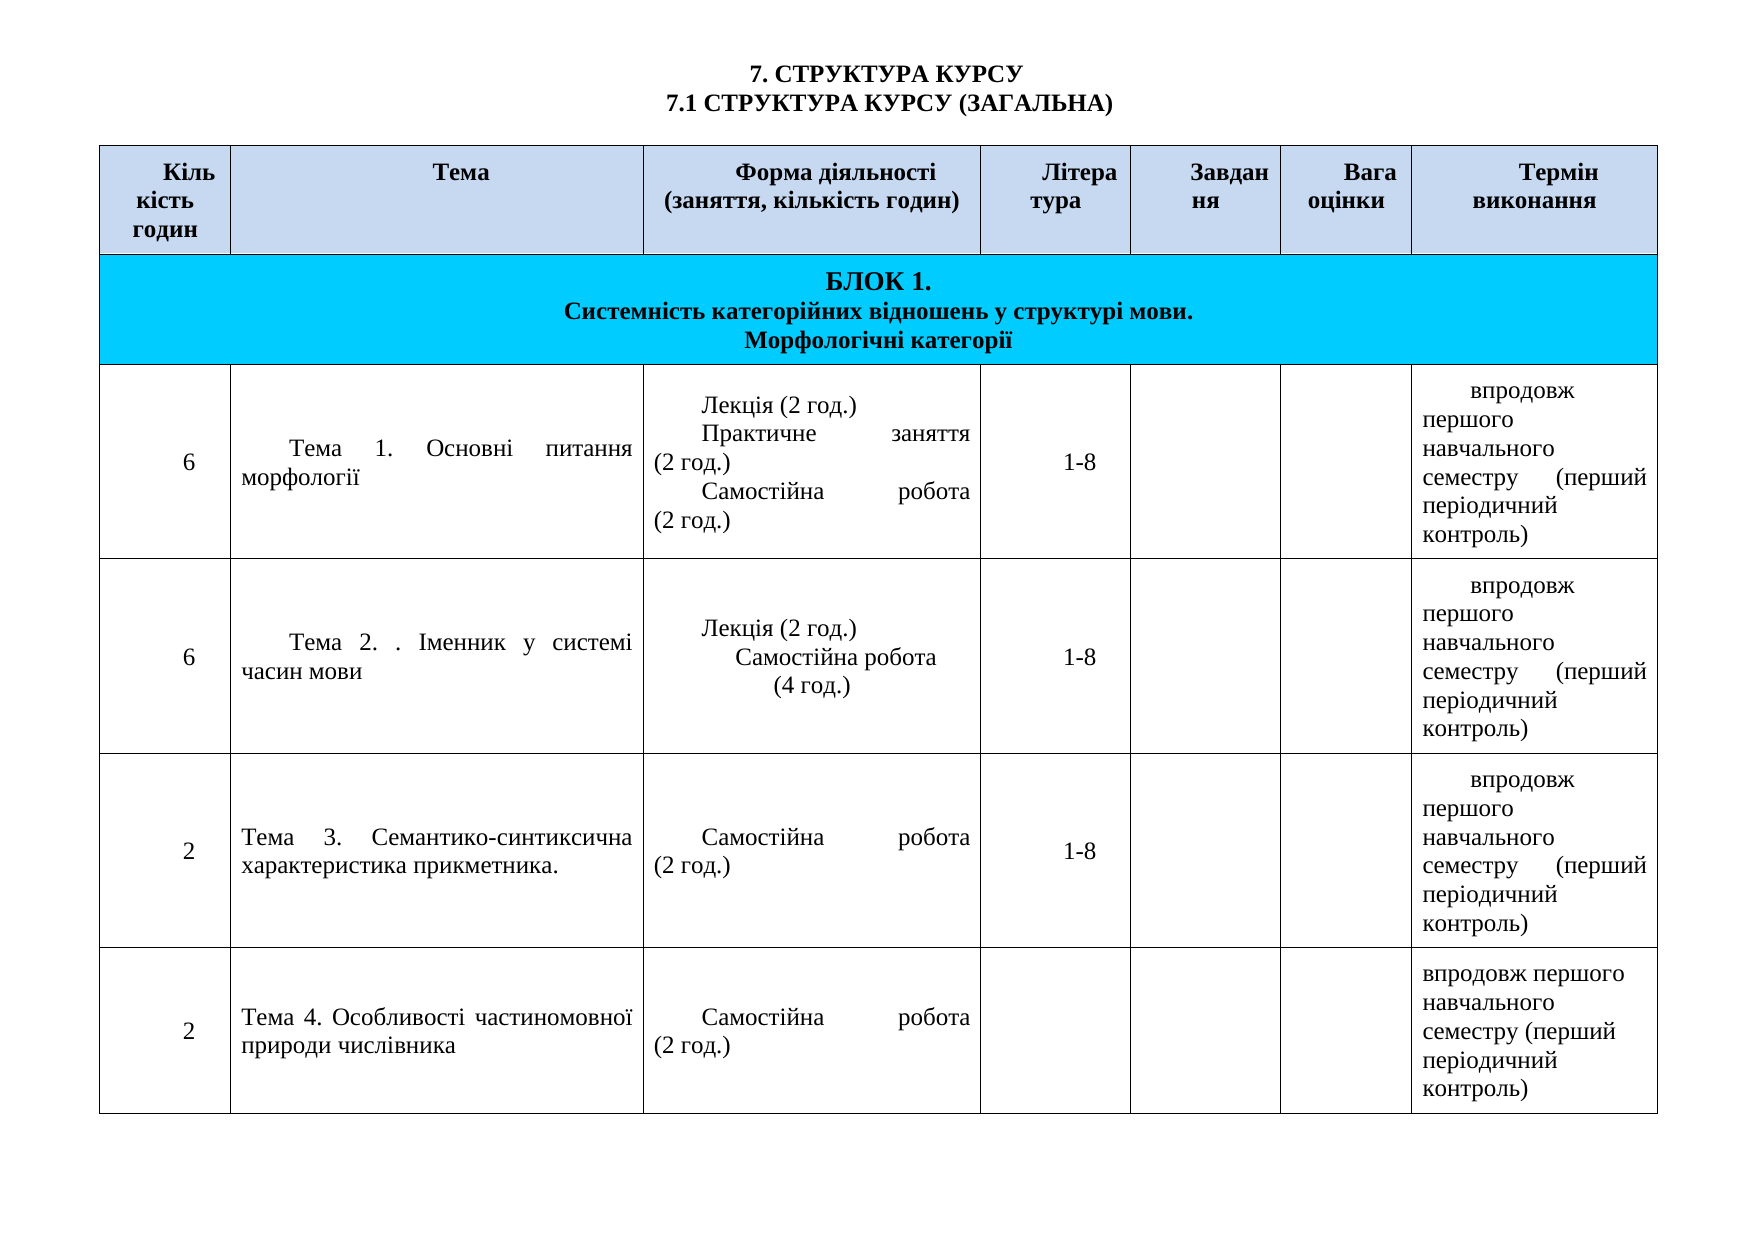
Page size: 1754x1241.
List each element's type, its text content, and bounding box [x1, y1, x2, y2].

table_header Тема [231, 146, 643, 253]
table_header Термін виконання [1412, 146, 1657, 253]
table_cell 1-8 [981, 365, 1130, 558]
table_cell 2 [100, 948, 230, 1113]
table_cell Тема 3. Семантико-синтиксична характеристика прикметника. [231, 754, 643, 947]
table_header Кількість годин [100, 146, 230, 253]
table_cell 6 [100, 559, 230, 753]
table_cell [1281, 559, 1411, 753]
table_header Література [981, 146, 1130, 253]
table_cell Лекція (2 год.) Практичне заняття (2 год.) Самостійна робота (2 год.) [644, 365, 980, 558]
table_cell [1131, 754, 1280, 947]
table_cell 1-8 [981, 754, 1130, 947]
table_cell Самостійна робота (2 год.) [644, 948, 980, 1113]
table_cell 2 [100, 754, 230, 947]
text 7.1 СТРУКТУРА КУРСУ (ЗАГАЛЬНА) [137, 88, 1636, 117]
table_cell [1131, 948, 1280, 1113]
table_cell [1131, 559, 1280, 753]
table_cell БЛОК 1. Системність категорійних відношень у структурі мови. Морфологічні категорії [100, 255, 1657, 364]
table_cell Самостійна робота (2 год.) [644, 754, 980, 947]
table_cell [1281, 754, 1411, 947]
table_cell Лекція (2 год.) Самостійна робота (4 год.) [644, 559, 980, 753]
table_cell [1281, 365, 1411, 558]
table_header Завдання [1131, 146, 1280, 253]
table_cell Тема 4. Особливості частиномовної природи числівника [231, 948, 643, 1113]
table_cell [1131, 365, 1280, 558]
table_cell [1281, 948, 1411, 1113]
table_cell Тема 2. . Іменник у системі часин мови [231, 559, 643, 753]
table_cell впродовж першого навчального семестру (перший періодичний контроль) [1412, 365, 1657, 558]
table_cell 1-8 [981, 559, 1130, 753]
table_cell 6 [100, 365, 230, 558]
table_cell впродовж першого навчального семестру (перший періодичний контроль) [1412, 559, 1657, 753]
table_header Вага оцінки [1281, 146, 1411, 253]
text 7. СТРУКТУРА КУРСУ [137, 59, 1636, 88]
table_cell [1412, 948, 1657, 1113]
table_cell [981, 948, 1130, 1113]
table_header Форма діяльності (заняття, кількість годин) [644, 146, 980, 253]
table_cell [1412, 754, 1657, 947]
table_cell Тема 1. Основні питання морфології [231, 365, 643, 558]
